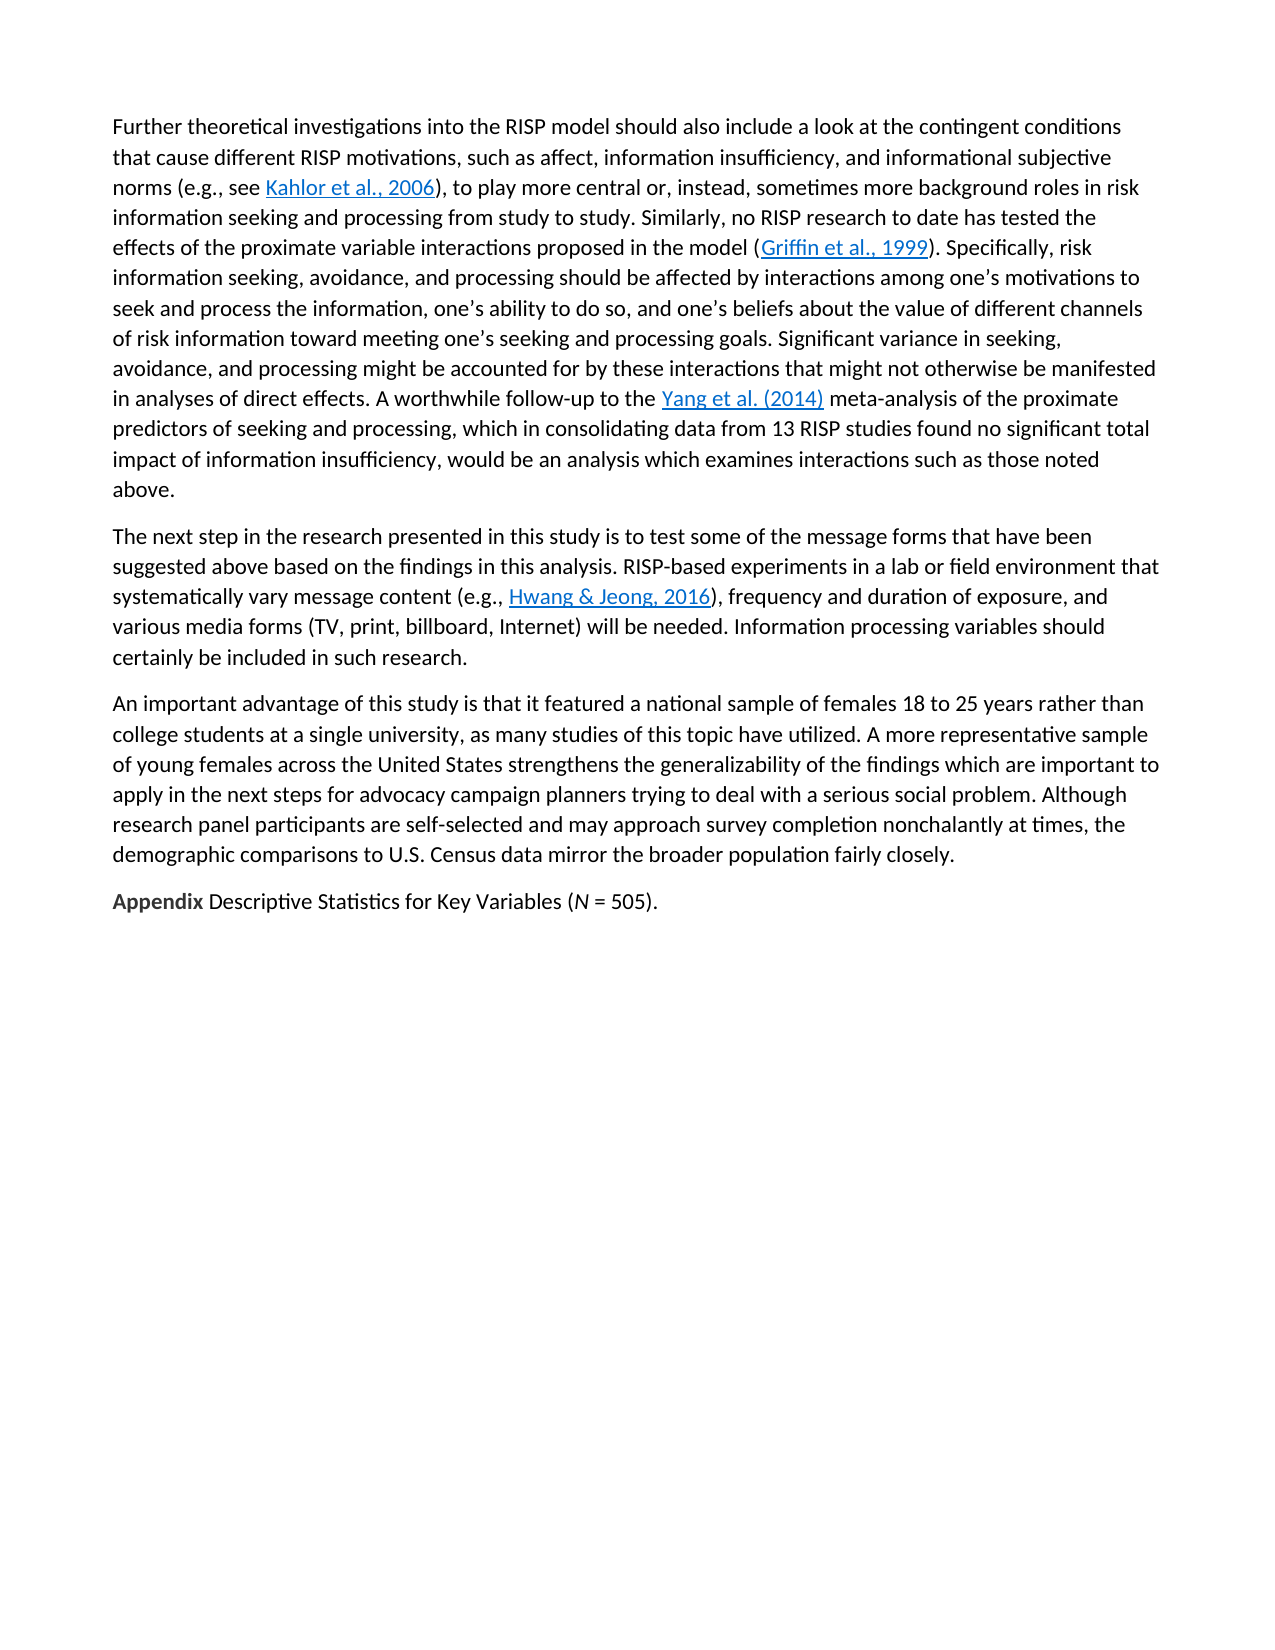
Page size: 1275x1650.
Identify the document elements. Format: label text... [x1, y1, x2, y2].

text The next step in the research presented in this study is to test some of the message forms that have been suggested above based on the findings in this analysis. RISP-based experiments in a lab or field environment that systematically vary message content (e.g., Hwang & Jeong, 2016), frequency and duration of exposure, and various media forms (TV, print, billboard, Internet) will be needed. Information processing variables should certainly be included in such research. [112, 522, 1162, 671]
text Appendix Descriptive Statistics for Key Variables (N = 505). [112, 887, 1162, 916]
text Further theoretical investigations into the RISP model should also include a look at the contingent conditions that cause different RISP motivations, such as affect, information insufficiency, and informational subjective norms (e.g., see Kahlor et al., 2006), to play more central or, instead, sometimes more background roles in risk information seeking and processing from study to study. Similarly, no RISP research to date has tested the effects of the proximate variable interactions proposed in the model (Griffin et al., 1999). Specifically, risk information seeking, avoidance, and processing should be affected by interactions among one’s motivations to seek and process the information, one’s ability to do so, and one’s beliefs about the value of different channels of risk information toward meeting one’s seeking and processing goals. Significant variance in seeking, avoidance, and processing might be accounted for by these interactions that might not otherwise be manifested in analyses of direct effects. A worthwhile follow-up to the Yang et al. (2014) meta-analysis of the proximate predictors of seeking and processing, which in consolidating data from 13 RISP studies found no significant total impact of information insufficiency, would be an analysis which examines interactions such as those noted above. [112, 112, 1162, 503]
text An important advantage of this study is that it featured a national sample of females 18 to 25 years rather than college students at a single university, as many studies of this topic have utilized. A more representative sample of young females across the United States strengthens the generalizability of the findings which are important to apply in the next steps for advocacy campaign planners trying to deal with a serious social problem. Although research panel participants are self-selected and may approach survey completion nonchalantly at times, the demographic comparisons to U.S. Census data mirror the broader population fairly closely. [112, 689, 1162, 869]
